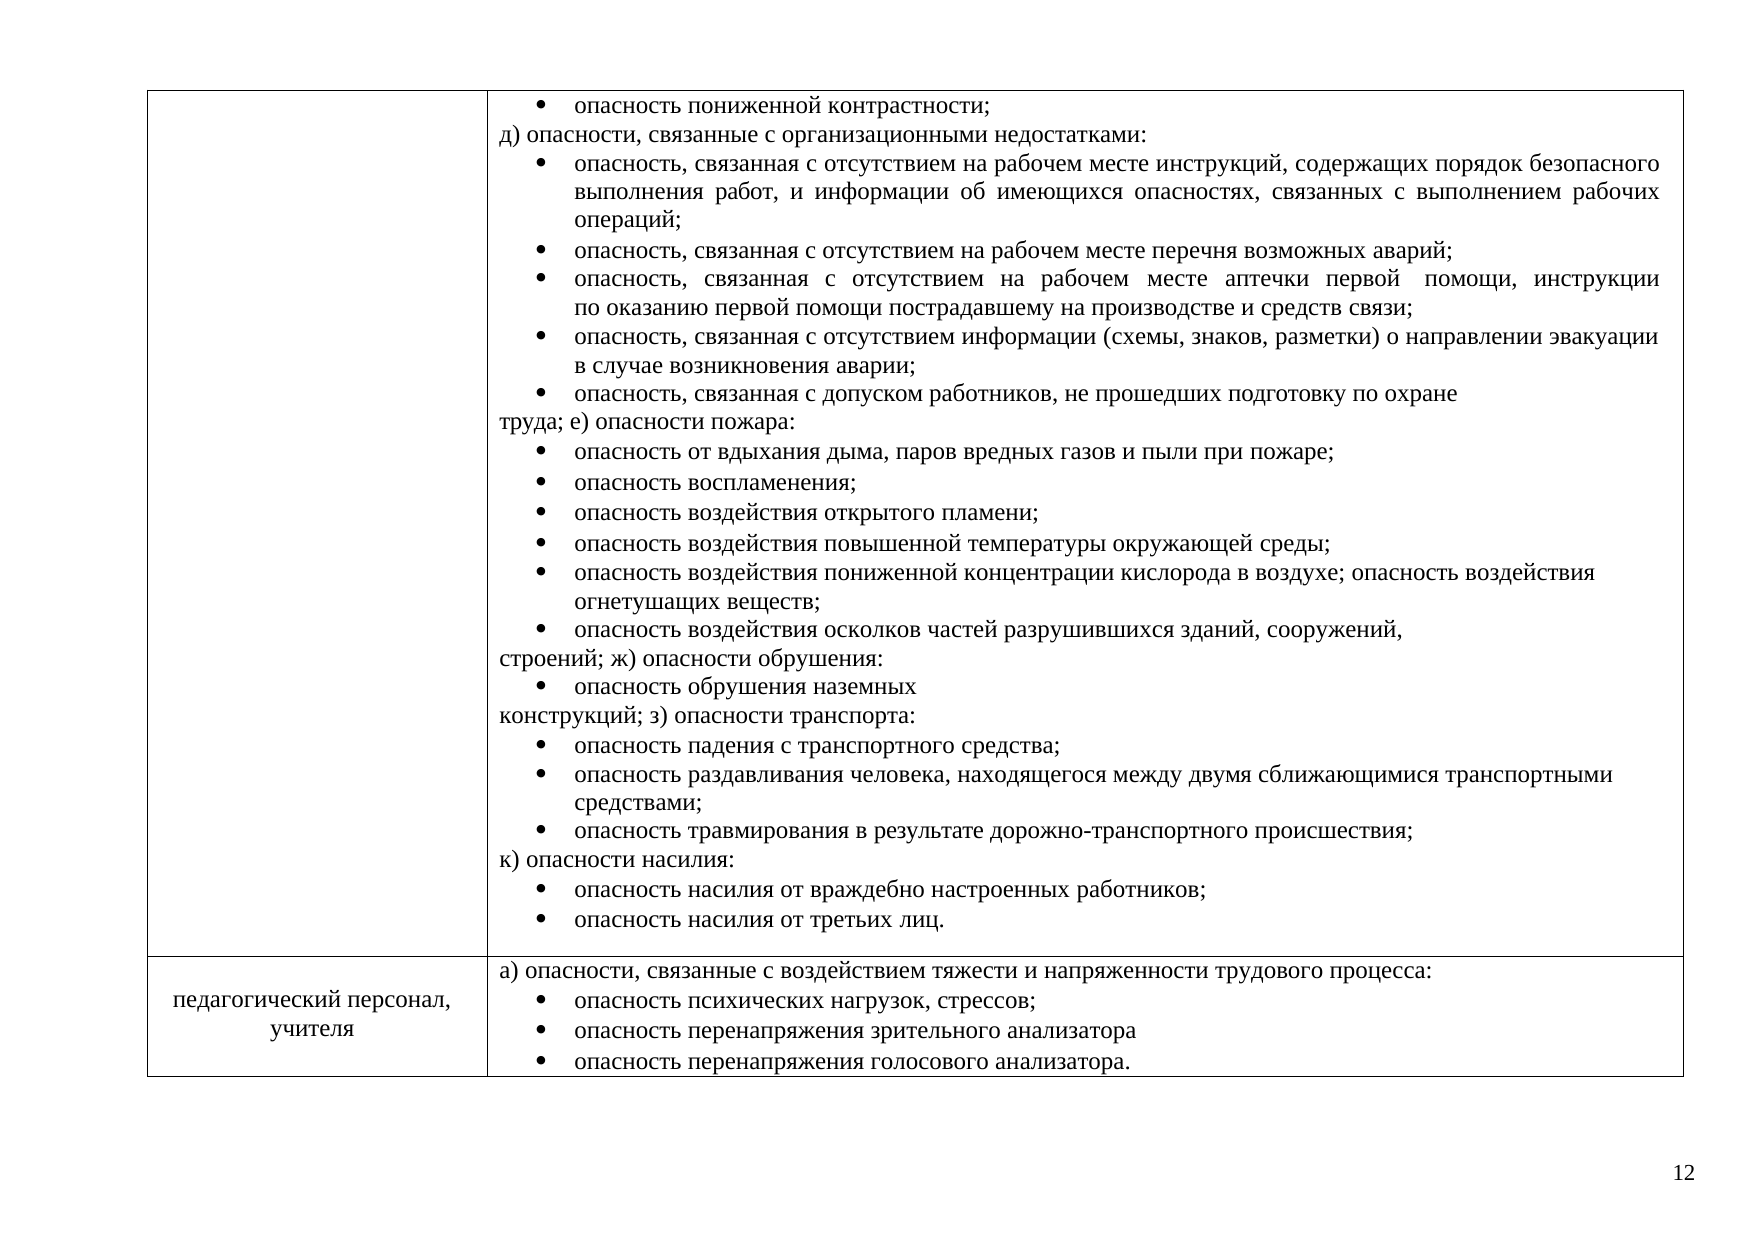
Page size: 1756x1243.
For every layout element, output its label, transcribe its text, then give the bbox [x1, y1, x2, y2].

table_cell педагогический персонал, учителя [148, 957, 487, 1076]
table_header [148, 91, 487, 956]
table_header опасность пониженной контрастности; д) опасности, связанные с организационными недостатками: опасность, связанная с отсутствием на рабочем месте инструкций, содержащих порядок безопасного выполнения работ, и информации об имеющихся опасностях, связанных с выполнением рабочих операций; опасность, связанная с отсутствием на рабочем месте перечня возможных аварий; опасность, связанная с отсутствием на рабочем месте аптечки первой помощи, инструкции по оказанию первой помощи пострадавшему на производстве и средств связи; опасность, связанная с отсутствием информации (схемы, знаков, разметки) о направлении эвакуации в случае возникновения аварии; опасность, связанная с допуском работников, не прошедших подготовку по охране труда; е) опасности пожара: опасность от вдыхания дыма, паров вредных газов и пыли при пожаре; опасность воспламенения; опасность воздействия открытого пламени; опасность воздействия повышенной температуры окружающей среды; опасность воздействия пониженной концентрации кислорода в воздухе; опасность воздействия огнетушащих веществ; опасность воздействия осколков частей разрушившихся зданий, сооружений, строений; ж) опасности обрушения: опасность обрушения наземных конструкций; з) опасности транспорта: опасность падения с транспортного средства; опасность раздавливания человека, находящегося между двумя сближающимися транспортными средствами; опасность травмирования в результате дорожно-транспортного происшествия; к) опасности насилия: опасность насилия от враждебно настроенных работников; опасность насилия от третьих лиц. [488, 91, 1683, 956]
table_cell а) опасности, связанные с воздействием тяжести и напряженности трудового процесса: опасность психических нагрузок, стрессов; опасность перенапряжения зрительного анализатора опасность перенапряжения голосового анализатора. [488, 957, 1683, 1076]
